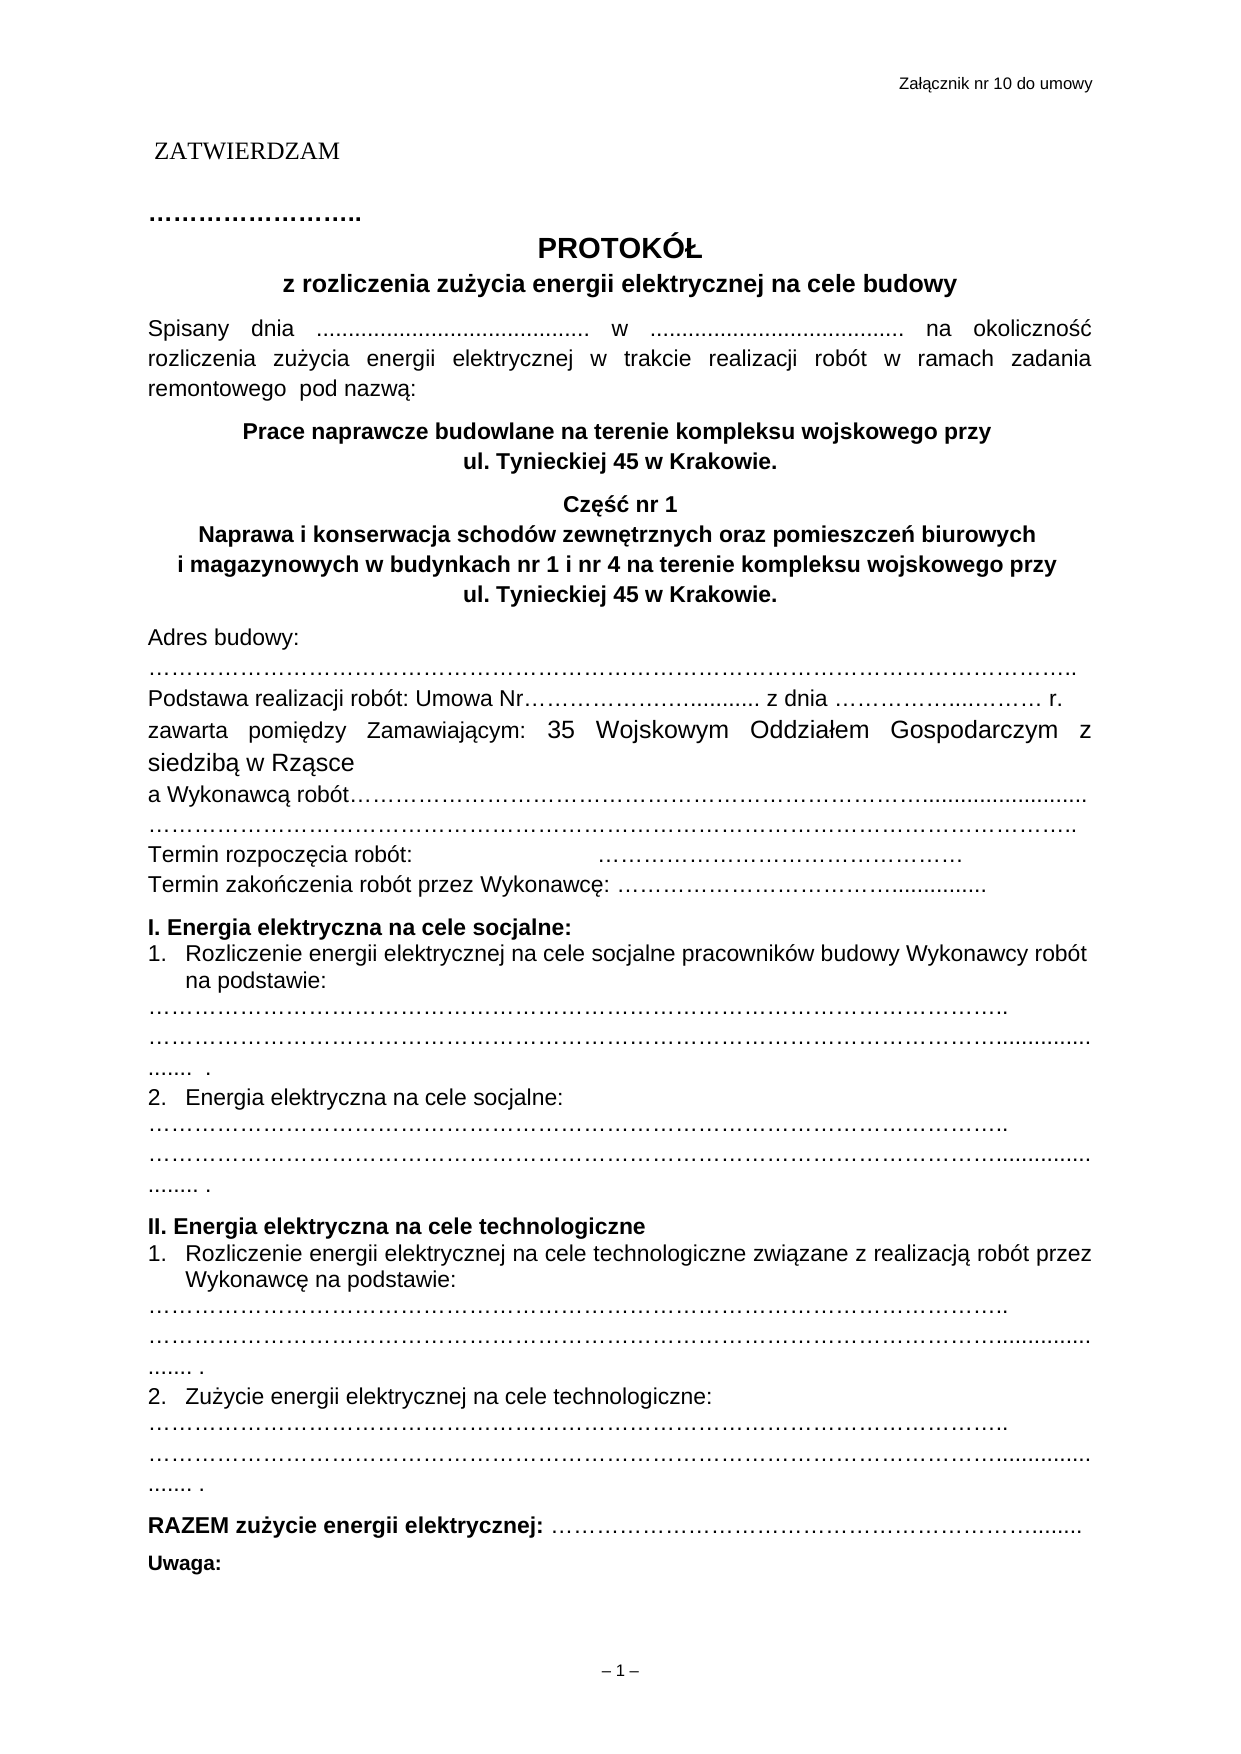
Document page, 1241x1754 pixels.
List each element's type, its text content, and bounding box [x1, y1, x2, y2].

text Uwaga: [148, 1551, 1092, 1575]
text …………………………………………………………………………………………………..…………………………………………………………………………………………………...................... . [148, 1292, 1092, 1379]
text II. Energia elektryczna na cele technologiczne [148, 1213, 1092, 1239]
list ………………………………………………………………………………………………………….. [148, 811, 1092, 837]
text Spisany dnia ........................................... w ........................................ na okoliczność rozliczenia zużycia energii elektrycznej w trakcie realizacji robót w ramach zadania remontowego pod nazwą: [148, 315, 1092, 401]
list Zużycie energii elektrycznej na cele technologiczne: [148, 1383, 1092, 1409]
list Rozliczenie energii elektrycznej na cele socjalne pracowników budowy Wykonawcy robót na podstawie: [148, 940, 1092, 993]
list Energia elektryczna na cele socjalne: [148, 1084, 1092, 1110]
text Prace naprawcze budowlane na terenie kompleksu wojskowego przy ul. Tynieckiej 45 w Krakowie. [148, 418, 1092, 474]
text Podstawa realizacji robót: Umowa Nr……………….…........... z dnia ……………....……… r. [148, 684, 1092, 711]
text …………………………………………………………………………………………………..…………………………………………………………………………………………………...................... . [148, 1409, 1092, 1496]
text Termin zakończenia robót przez Wykonawcę: ………………………………............... [148, 871, 1092, 898]
text ………………………………………………………………………………………………………….. [148, 654, 1092, 681]
text I. Energia elektryczna na cele socjalne: [148, 914, 1092, 940]
text Naprawa i konserwacja schodów zewnętrznych oraz pomieszczeń biurowych i magazynowych w budynkach nr 1 i nr 4 na terenie kompleksu wojskowego przy ul. Tynieckiej 45 w Krakowie. [148, 521, 1092, 608]
text …………………………………………………………………………………………………..…………………………………………………………………………………………………....................... . [148, 1110, 1092, 1197]
text …………………………………………………………………………………………………..…………………………………………………………………………………………………...................... . [148, 993, 1092, 1080]
text Adres budowy: [148, 624, 1092, 650]
text Termin rozpoczęcia robót: ………………………………………… [148, 841, 1092, 867]
list a Wykonawcą robót………………………………………………………………….......................... [148, 781, 1092, 807]
text zawarta pomiędzy Zamawiającym: 35 Wojskowym Oddziałem Gospodarczym z siedzibą w Rząsce [148, 715, 1092, 776]
text RAZEM zużycie energii elektrycznej: ………………………………………………………........ [148, 1512, 1092, 1539]
text Część nr 1 [148, 491, 1092, 517]
list Rozliczenie energii elektrycznej na cele technologiczne związane z realizacją robót przez Wykonawcę na podstawie: [148, 1239, 1092, 1292]
text z rozliczenia zużycia energii elektrycznej na cele budowy [148, 269, 1092, 298]
text ZATWIERDZAM [148, 136, 1092, 164]
text …………………….. [148, 198, 1092, 226]
text PROTOKÓŁ [148, 231, 1092, 264]
